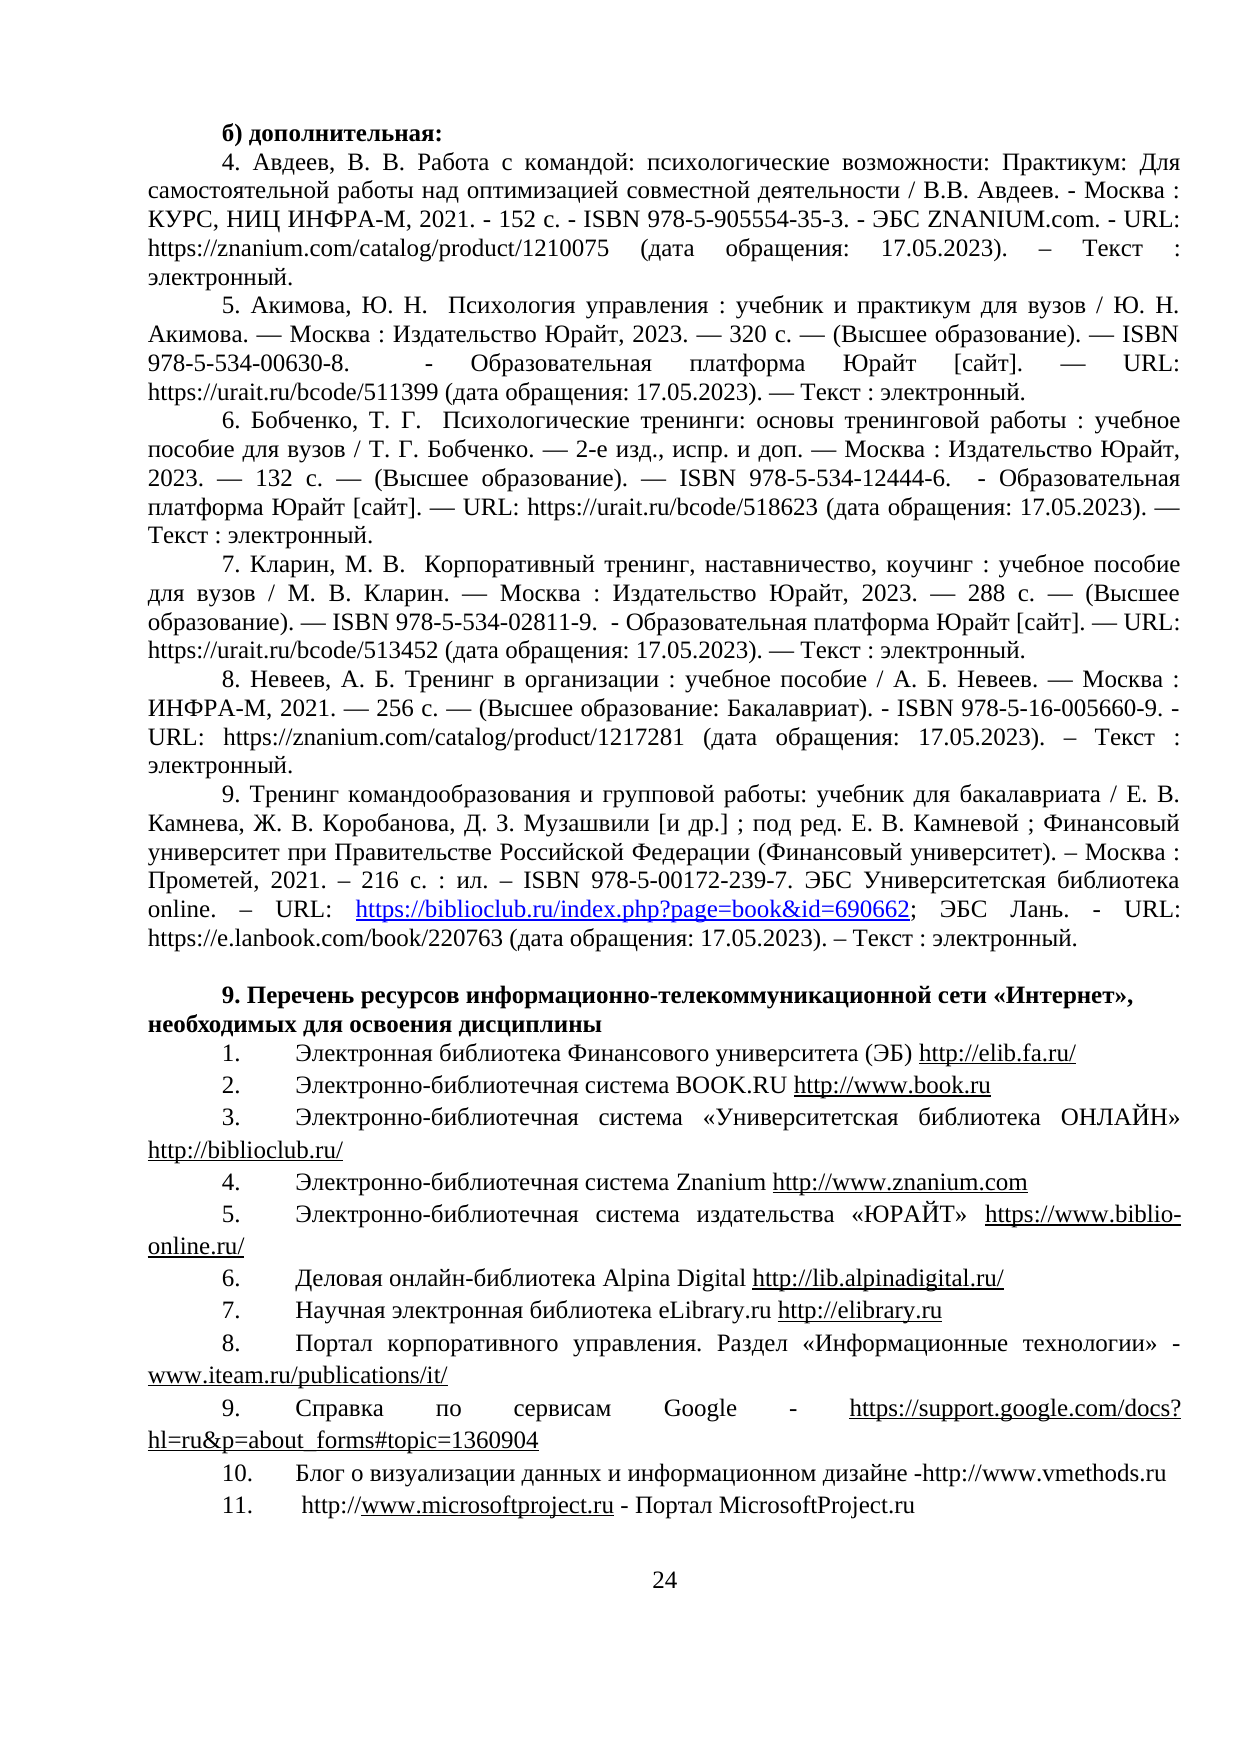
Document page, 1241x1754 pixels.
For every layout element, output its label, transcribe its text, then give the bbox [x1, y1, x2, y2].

list Электронная библиотека Финансового университета (ЭБ) http://elib.fa.ru/ [148, 1038, 1181, 1067]
text 6. Бобченко, Т. Г. Психологические тренинги: основы тренинговой работы : учебное пособие для вузов / Т. Г. Бобченко. — 2-е изд., испр. и доп. — Москва : Издательство Юрайт, 2023. — 132 с. — (Высшее образование). — ISBN 978-5-534-12444-6. - Образовательная платформа Юрайт [сайт]. — URL: https://urait.ru/bcode/518623 (дата обращения: 17.05.2023). — Текст : электронный. [148, 406, 1181, 549]
text 9. Тренинг командообразования и групповой работы: учебник для бакалавриата / Е. В. Камнева, Ж. В. Коробанова, Д. З. Музашвили [и др.] ; под ред. Е. В. Камневой ; Финансовый университет при Правительстве Российской Федерации (Финансовый университет). – Москва : Прометей, 2021. – 216 с. : ил. – ISBN 978-5-00172-239-7. ЭБС Университетская библиотека online. – URL: https://biblioclub.ru/index.php?page=book&id=690662; ЭБС Лань. - URL: https://e.lanbook.com/book/220763 (дата обращения: 17.05.2023). – Текст : электронный. [148, 779, 1181, 952]
list Электронно-библиотечная система Znanium http://www.znanium.com [148, 1167, 1181, 1196]
text 5. Акимова, Ю. Н. Психология управления : учебник и практикум для вузов / Ю. Н. Акимова. — Москва : Издательство Юрайт, 2023. — 320 с. — (Высшее образование). — ISBN 978-5-534-00630-8. - Образовательная платформа Юрайт [сайт]. — URL: https://urait.ru/bcode/511399 (дата обращения: 17.05.2023). — Текст : электронный. [148, 291, 1181, 406]
list Деловая онлайн-библиотека Alpina Digital http://lib.alpinadigital.ru/ [148, 1263, 1181, 1292]
list Блог о визуализации данных и информационном дизайне -http://www.vmethods.ru [148, 1458, 1181, 1486]
list Электронно-библиотечная система BOOK.RU http://www.book.ru [148, 1070, 1181, 1099]
list Справка по сервисам Google - https://support.google.com/docs?hl=ru&p=about_forms#topic=1360904 [148, 1393, 1181, 1454]
list Научная электронная библиотека eLibrary.ru http://elibrary.ru [148, 1296, 1181, 1324]
text 8. Невеев, А. Б. Тренинг в организации : учебное пособие / А. Б. Невеев. — Москва : ИНФРА-М, 2021. — 256 с. — (Высшее образование: Бакалавриат). - ISBN 978-5-16-005660-9. - URL: https://znanium.com/catalog/product/1217281 (дата обращения: 17.05.2023). – Текст : электронный. [148, 664, 1181, 779]
list http://www.microsoftproject.ru - Портал MicrosoftProject.ru [148, 1490, 1181, 1518]
list Электронно-библиотечная система издательства «ЮРАЙТ» https://www.biblio-online.ru/ [148, 1199, 1181, 1260]
list Портал корпоративного управления. Раздел «Информационные технологии» - www.iteam.ru/publications/it/ [148, 1328, 1181, 1389]
list Электронно-библиотечная система «Университетская библиотека ОНЛАЙН» http://biblioclub.ru/ [148, 1102, 1181, 1163]
text б) дополнительная: [148, 118, 1181, 147]
text 9. Перечень ресурсов информационно-телекоммуникационной сети «Интернет», необходимых для освоения дисциплины [148, 981, 1181, 1038]
text 7. Кларин, М. В. Корпоративный тренинг, наставничество, коучинг : учебное пособие для вузов / М. В. Кларин. — Москва : Издательство Юрайт, 2023. — 288 с. — (Высшее образование). — ISBN 978-5-534-02811-9. - Образовательная платформа Юрайт [сайт]. — URL: https://urait.ru/bcode/513452 (дата обращения: 17.05.2023). — Текст : электронный. [148, 549, 1181, 664]
text 4. Авдеев, В. В. Работа с командой: психологические возможности: Практикум: Для самостоятельной работы над оптимизацией совместной деятельности / В.В. Авдеев. - Москва : КУРС, НИЦ ИНФРА-М, 2021. - 152 с. - ISBN 978-5-905554-35-3. - ЭБС ZNANIUM.com. - URL: https://znanium.com/catalog/product/1210075 (дата обращения: 17.05.2023). – Текст : электронный. [148, 147, 1181, 291]
